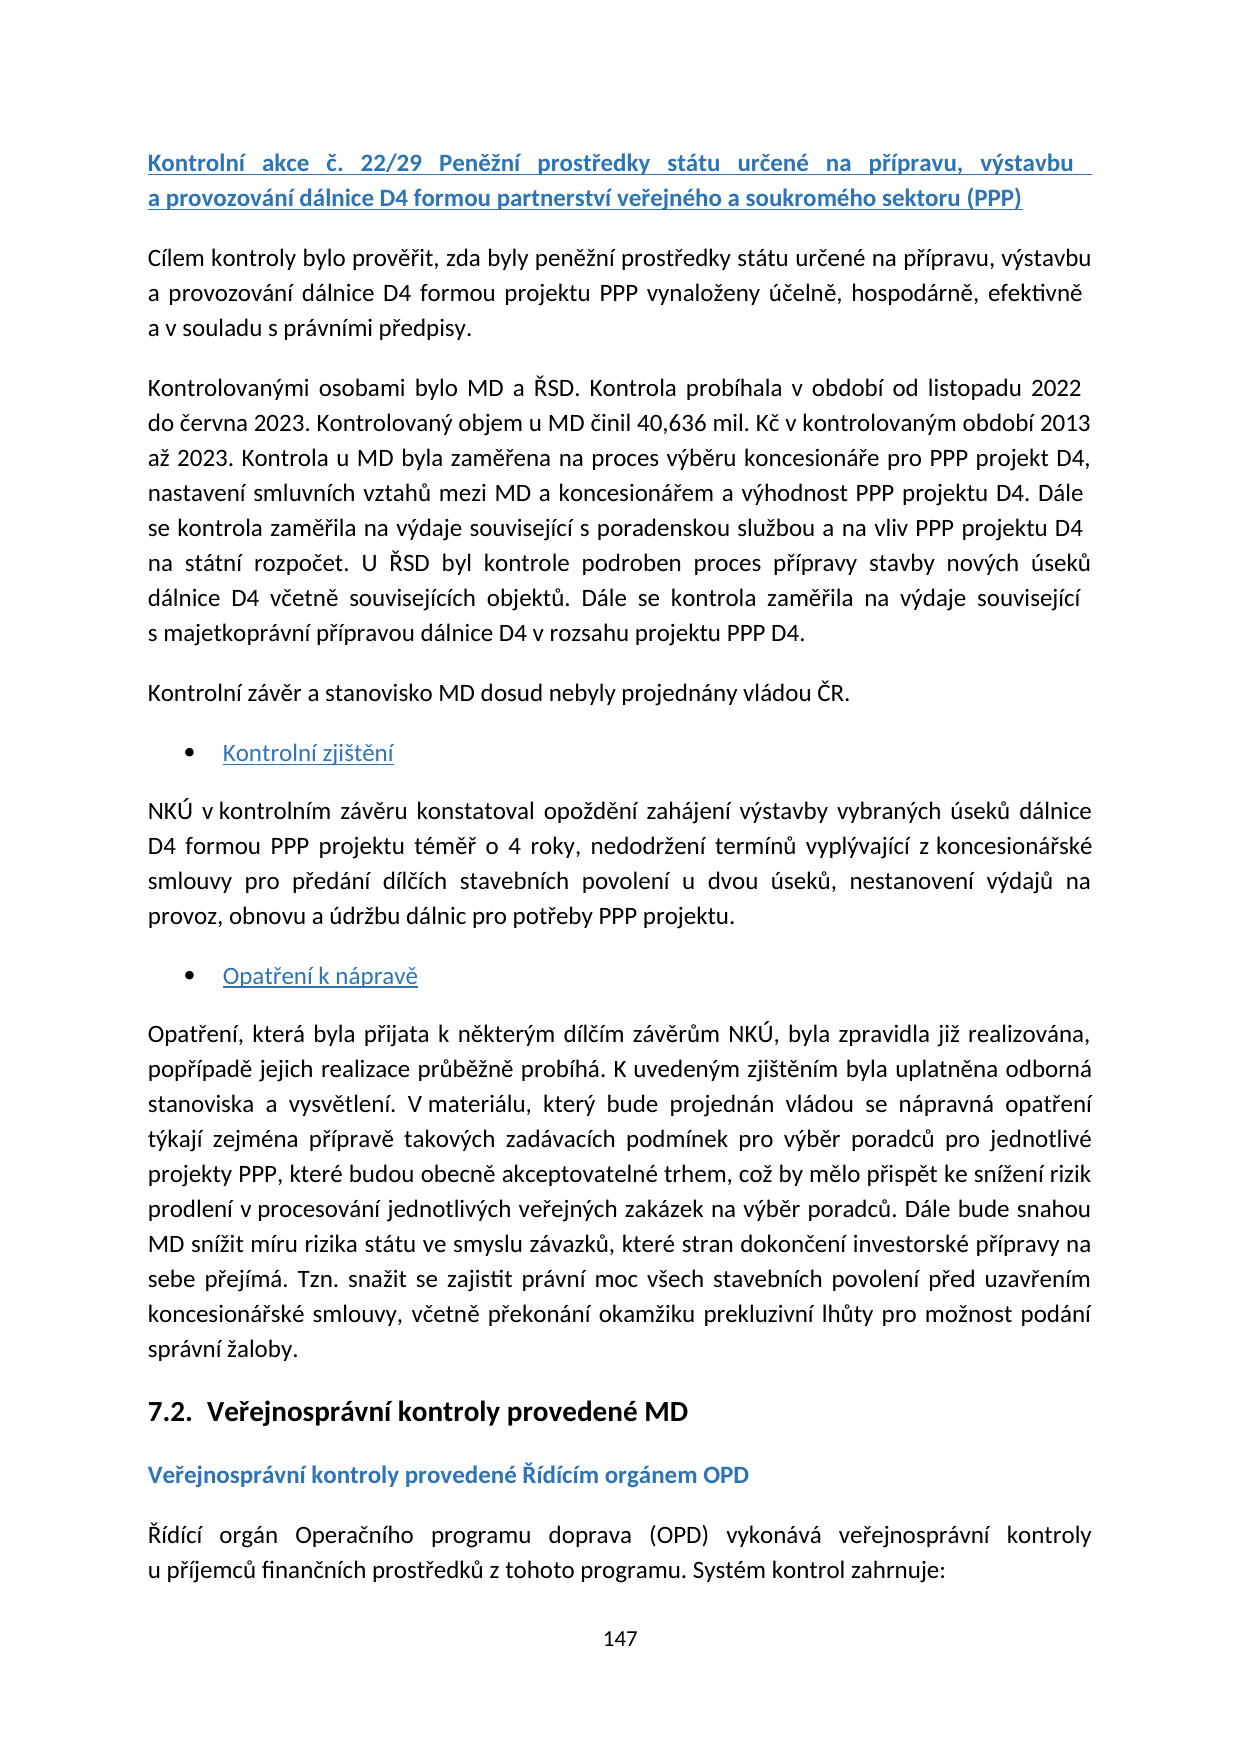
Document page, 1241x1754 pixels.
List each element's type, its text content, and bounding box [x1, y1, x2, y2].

text Veřejnosprávní kontroly provedené Řídícím orgánem OPD [148, 1459, 1093, 1490]
text Kontrolovanými osobami bylo MD a ŘSD. Kontrola probíhala v období od listopadu 2022 do června 2023. Kontrolovaný objem u MD činil 40,636 mil. Kč v kontrolovaným období 2013 až 2023. Kontrola u MD byla zaměřena na proces výběru koncesionáře pro PPP projekt D4, nastavení smluvních vztahů mezi MD a koncesionářem a výhodnost PPP projektu D4. Dále se kontrola zaměřila na výdaje související s poradenskou službou a na vliv PPP projektu D4 na státní rozpočet. U ŘSD byl kontrole podroben proces přípravy stavby nových úseků dálnice D4 včetně souvisejících objektů. Dále se kontrola zaměřila na výdaje související s majetkoprávní přípravou dálnice D4 v rozsahu projektu PPP D4. [148, 373, 1093, 648]
text Cílem kontroly bylo prověřit, zda byly peněžní prostředky státu určené na přípravu, výstavbu a provozování dálnice D4 formou projektu PPP vynaloženy účelně, hospodárně, efektivně a v souladu s právními předpisy. [148, 243, 1093, 343]
text Kontrolní zjištění [185, 738, 1093, 768]
text Opatření, která byla přijata k některým dílčím závěrům NKÚ, byla zpravidla již realizována, popřípadě jejich realizace průběžně probíhá. K uvedeným zjištěním byla uplatněna odborná stanoviska a vysvětlení. V materiálu, který bude projednán vládou se nápravná opatření týkají zejména přípravě takových zadávacích podmínek pro výběr poradců pro jednotlivé projekty PPP, které budou obecně akceptovatelné trhem, což by mělo přispět ke snížení rizik prodlení v procesování jednotlivých veřejných zakázek na výběr poradců. Dále bude snahou MD snížit míru rizika státu ve smyslu závazků, které stran dokončení investorské přípravy na sebe přejímá. Tzn. snažit se zajistit právní moc všech stavebních povolení před uzavřením koncesionářské smlouvy, včetně překonání okamžiku prekluzivní lhůty pro možnost podání správní žaloby. [148, 1018, 1093, 1364]
text Opatření k nápravě [185, 961, 1093, 991]
text Veřejnosprávní kontroly provedené MD [148, 1393, 1093, 1429]
text NKÚ v kontrolním závěru konstatoval opoždění zahájení výstavby vybraných úseků dálnice D4 formou PPP projektu téměř o 4 roky, nedodržení termínů vyplývající z koncesionářské smlouvy pro předání dílčích stavebních povolení u dvou úseků, nestanovení výdajů na provoz, obnovu a údržbu dálnic pro potřeby PPP projektu. [148, 796, 1093, 931]
text Řídící orgán Operačního programu doprava (OPD) vykonává veřejnosprávní kontroly u příjemců finančních prostředků z tohoto programu. Systém kontrol zahrnuje: [148, 1519, 1093, 1585]
text Kontrolní závěr a stanovisko MD dosud nebyly projednány vládou ČR. [148, 678, 1093, 708]
text Kontrolní akce č. 22/29 Peněžní prostředky státu určené na přípravu, výstavbu a provozování dálnice D4 formou partnerství veřejného a soukromého sektoru (PPP) [148, 148, 1093, 213]
